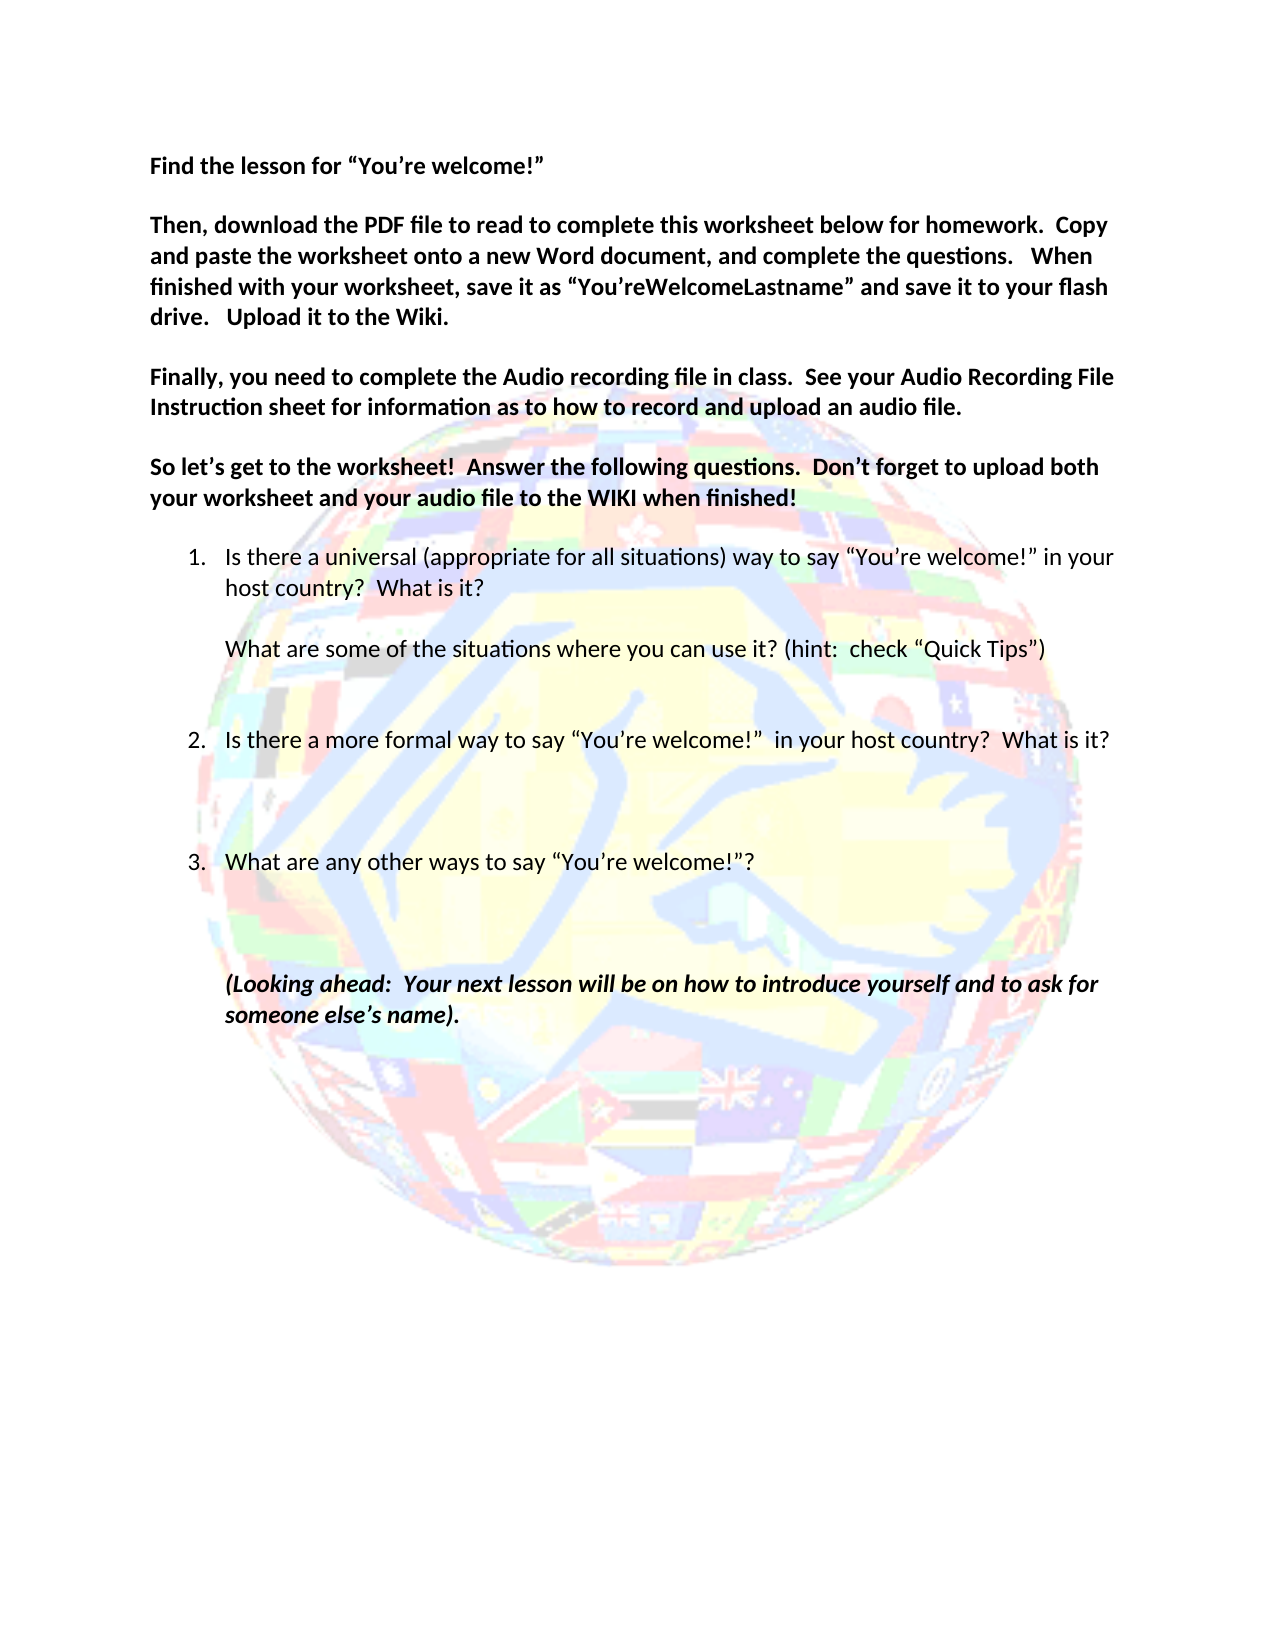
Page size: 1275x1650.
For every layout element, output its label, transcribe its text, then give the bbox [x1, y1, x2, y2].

text Finally, you need to complete the Audio recording file in class. See your Audio Recording File Instruction sheet for information as to how to record and upload an audio file. [150, 361, 1125, 422]
text Find the lesson for “You’re welcome!” [150, 150, 1125, 181]
text Then, download the PDF file to read to complete this worksheet below for homework. Copy and paste the worksheet onto a new Word document, and complete the questions. When finished with your worksheet, save it as “You’reWelcomeLastname” and save it to your flash drive. Upload it to the Wiki. [150, 210, 1125, 332]
list What are any other ways to say “You’re welcome!”? [187, 847, 1125, 877]
list What are some of the situations where you can use it? (hint: check “Quick Tips”) [225, 633, 1125, 663]
list (Looking ahead: Your next lesson will be on how to introduce yourself and to ask for someone else’s name). [225, 969, 1125, 1030]
list Is there a universal (appropriate for all situations) way to say “You’re welcome!” in your host country? What is it? [187, 541, 1125, 602]
text So let’s get to the worksheet! Answer the following questions. Don’t forget to upload both your worksheet and your audio file to the WIKI when finished! [150, 451, 1125, 512]
list Is there a more formal way to say “You’re welcome!” in your host country? What is it? [187, 724, 1125, 755]
